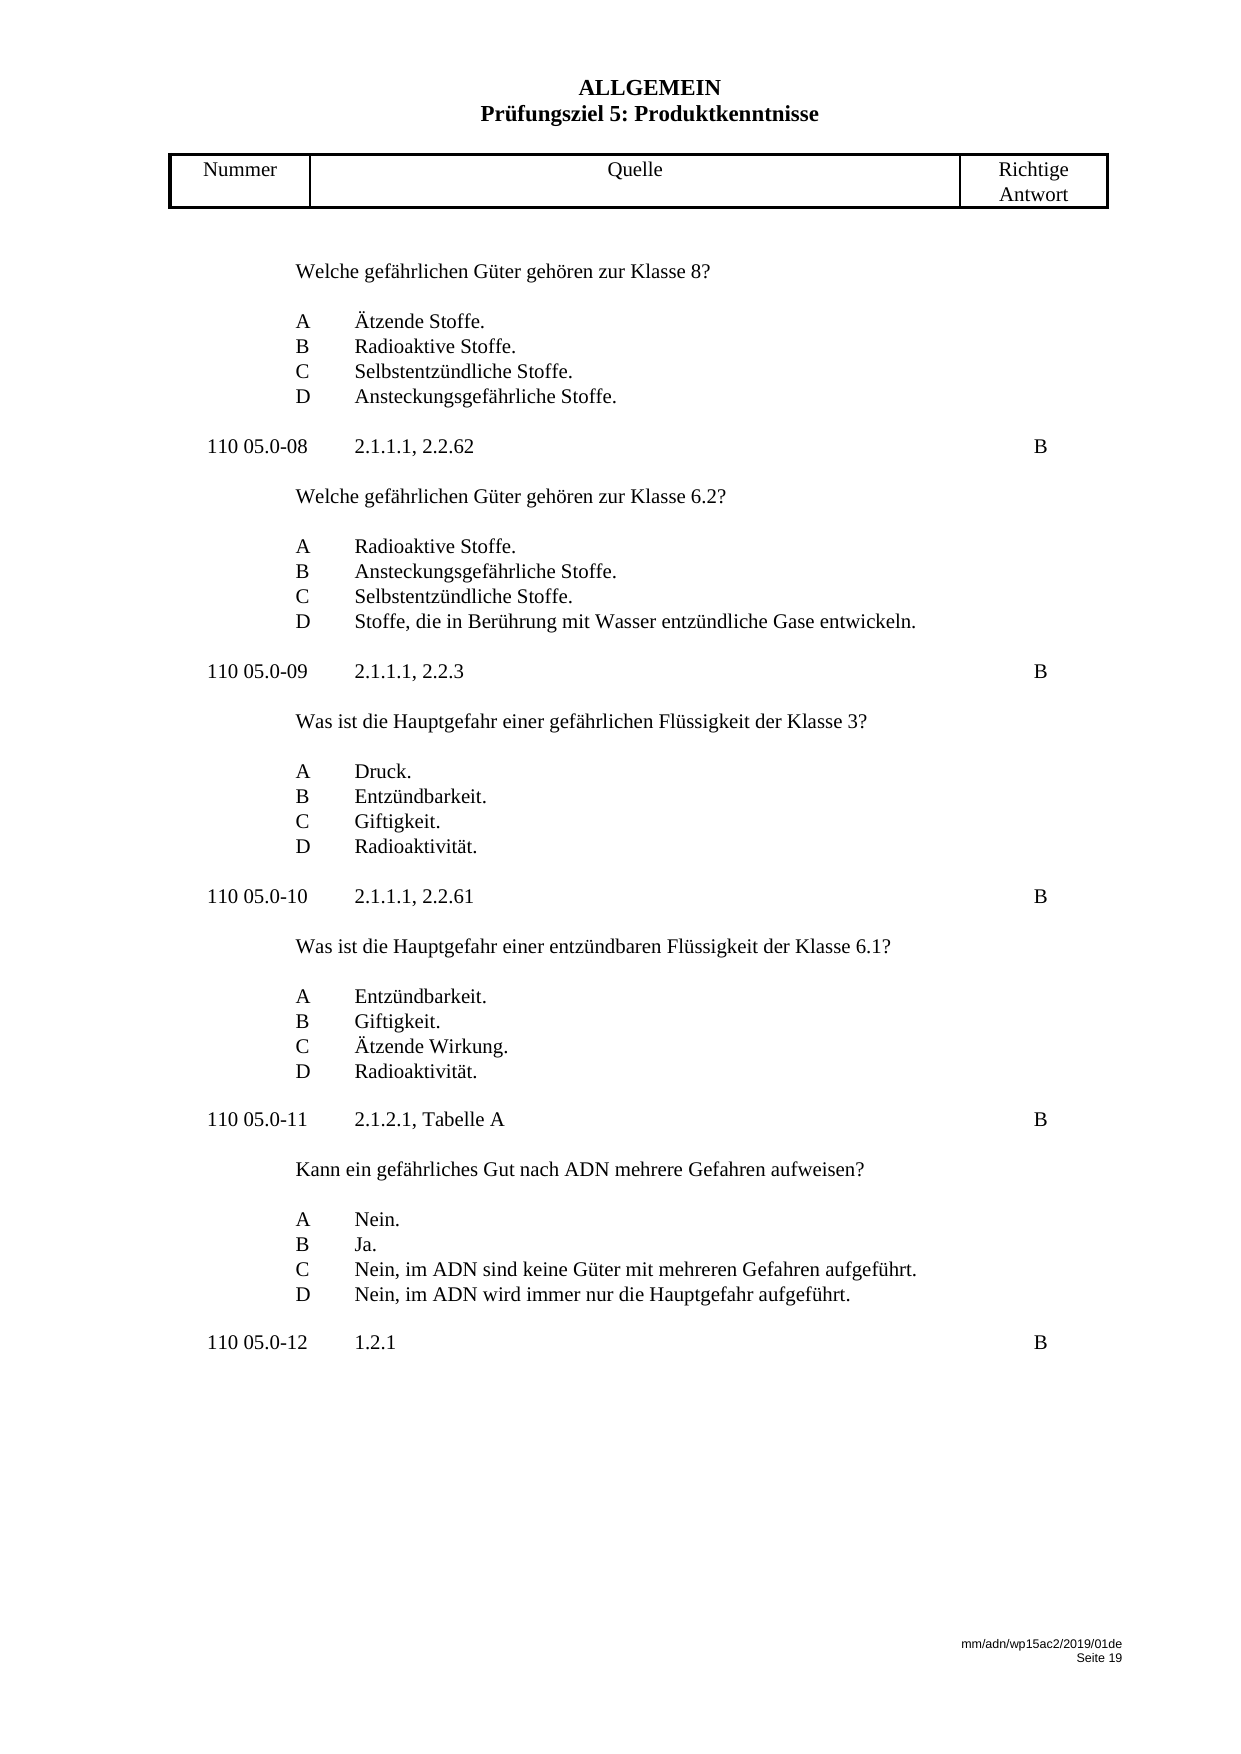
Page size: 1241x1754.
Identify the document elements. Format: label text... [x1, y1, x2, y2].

text D Stoffe, die in Berührung mit Wasser entzündliche Gase entwickeln. [207, 608, 1122, 633]
text 110 05.0-12 1.2.1 B [177, 1330, 1122, 1354]
text B Ansteckungsgefährliche Stoffe. [207, 558, 1122, 583]
text C Selbstentzündliche Stoffe. [207, 583, 1122, 608]
text A Entzündbarkeit. [207, 983, 1122, 1008]
text D Ansteckungsgefährliche Stoffe. [207, 383, 1122, 408]
text 110 05.0-08 2.1.1.1, 2.2.62 B [207, 433, 1122, 458]
text C Nein, im ADN sind keine Güter mit mehreren Gefahren aufgeführt. [177, 1256, 1122, 1281]
text Was ist die Hauptgefahr einer gefährlichen Flüssigkeit der Klasse 3? [207, 708, 1122, 733]
text D Nein, im ADN wird immer nur die Hauptgefahr aufgeführt. [177, 1281, 1122, 1306]
text A Ätzende Stoffe. [207, 308, 1122, 333]
text 110 05.0-10 2.1.1.1, 2.2.61 B [207, 883, 1122, 908]
text A Druck. [207, 758, 1122, 783]
text B Entzündbarkeit. [207, 783, 1122, 808]
text B Radioaktive Stoffe. [207, 333, 1122, 358]
text C Selbstentzündliche Stoffe. [207, 358, 1122, 383]
text 110 05.0-09 2.1.1.1, 2.2.3 B [207, 658, 1122, 683]
text B Ja. [177, 1231, 1122, 1256]
text Kann ein gefährliches Gut nach ADN mehrere Gefahren aufweisen? [177, 1156, 1122, 1181]
text C Ätzende Wirkung. [207, 1033, 1122, 1058]
text 110 05.0-11 2.1.2.1, Tabelle A B [177, 1107, 1122, 1131]
text A Nein. [177, 1206, 1122, 1231]
text B Giftigkeit. [207, 1008, 1122, 1033]
text D Radioaktivität. [207, 1058, 1122, 1083]
text C Giftigkeit. [207, 808, 1122, 833]
text D Radioaktivität. [207, 833, 1122, 858]
text Welche gefährlichen Güter gehören zur Klasse 8? [207, 258, 1122, 283]
text A Radioaktive Stoffe. [207, 533, 1122, 558]
text Welche gefährlichen Güter gehören zur Klasse 6.2? [207, 483, 1122, 508]
text Was ist die Hauptgefahr einer entzündbaren Flüssigkeit der Klasse 6.1? [207, 933, 1122, 958]
